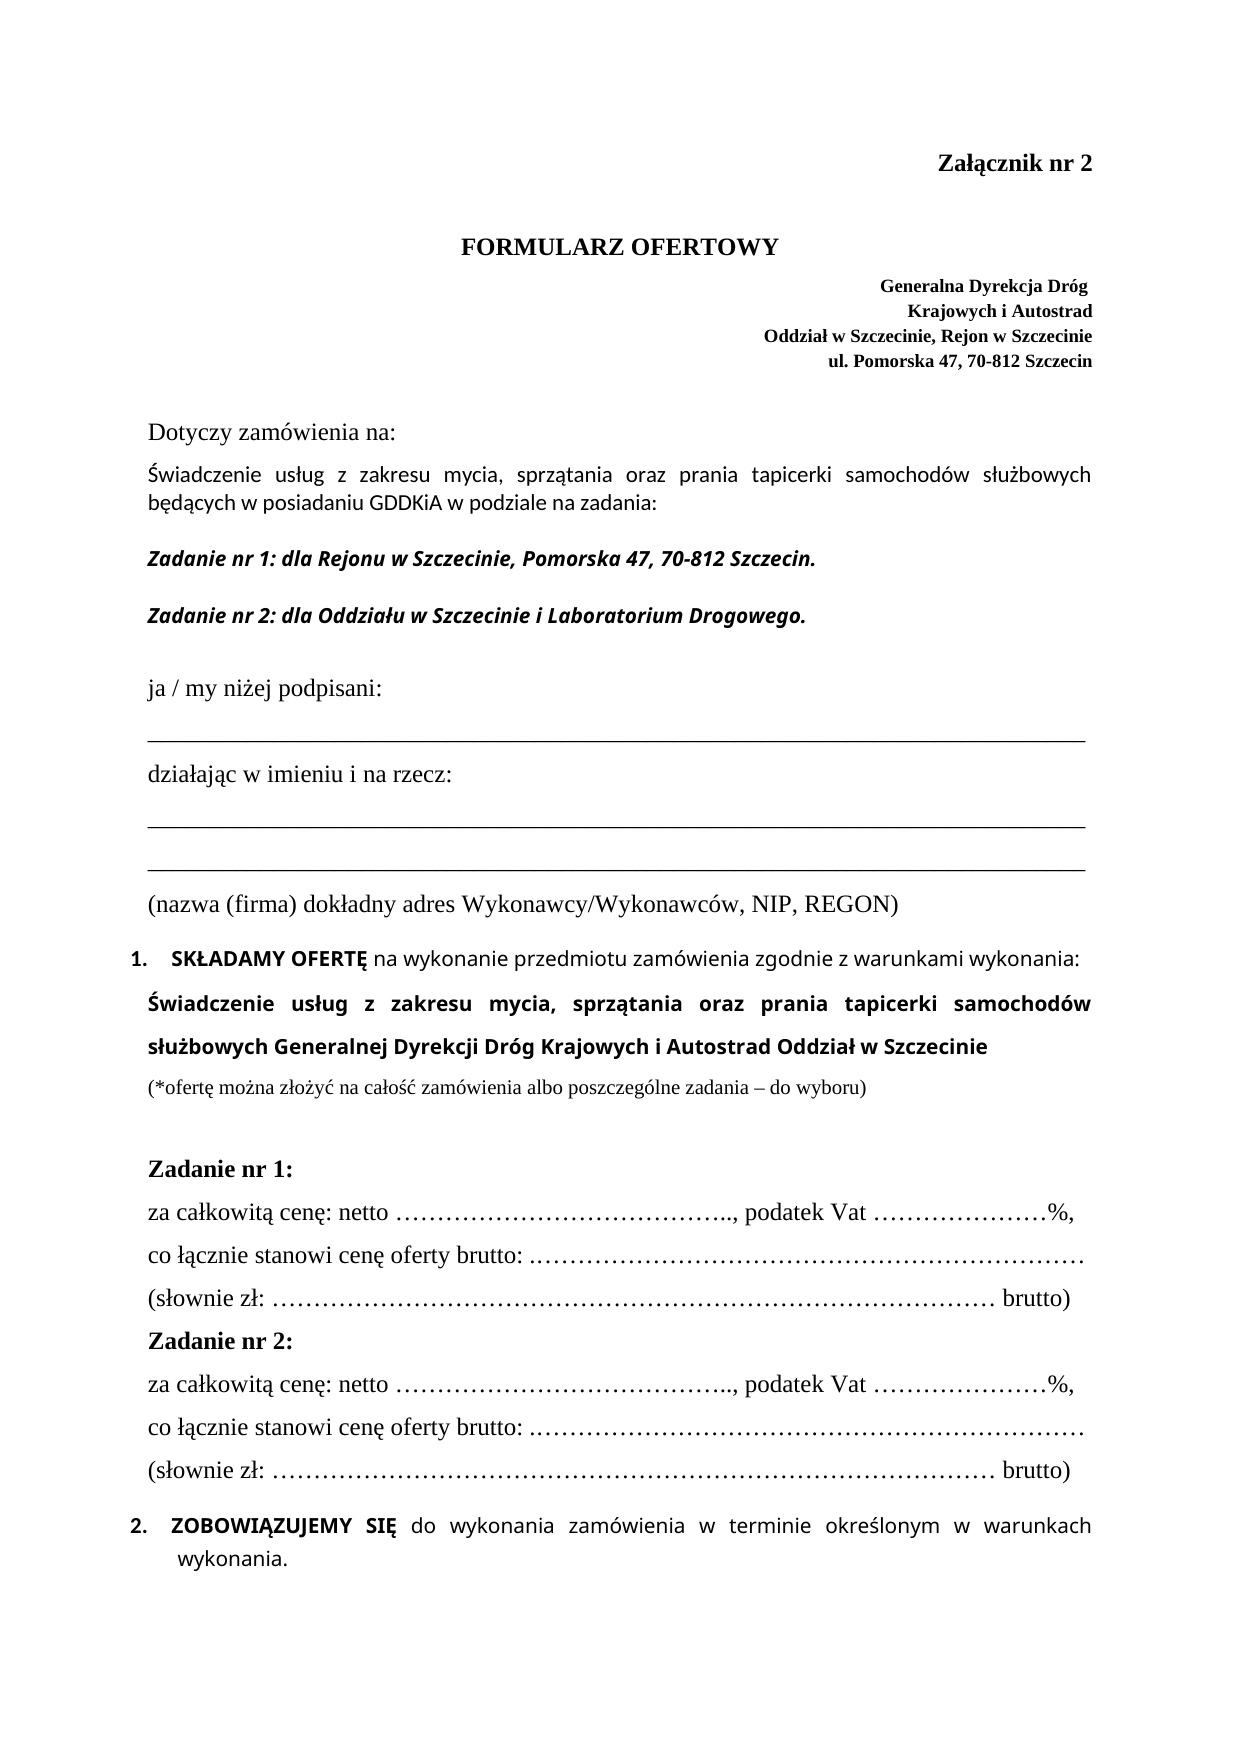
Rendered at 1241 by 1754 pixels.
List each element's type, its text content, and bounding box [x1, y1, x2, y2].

text Załącznik nr 2 [811, 148, 1093, 176]
text Oddział w Szczecinie, Rejon w Szczecinie [650, 325, 1093, 346]
text Świadczenie usług z zakresu mycia, sprzątania oraz prania tapicerki samochodów służbowych Generalnej Dyrekcji Dróg Krajowych i Autostrad Oddział w Szczecinie [148, 989, 1093, 1060]
text Zadanie nr 2: [148, 1326, 1093, 1355]
text ja / my niżej podpisani: [148, 673, 1093, 702]
text FORMULARZ OFERTOWY [148, 232, 1093, 261]
text co łącznie stanowi cenę oferty brutto: .………………………………………………………… [148, 1412, 1093, 1441]
text Generalna Dyrekcja Dróg Krajowych i Autostrad [650, 275, 1093, 321]
text ___________________________________________________________________________ [148, 846, 1093, 874]
text działając w imieniu i na rzecz: [148, 759, 1093, 788]
text za całkowitą cenę: netto ………………………………….., podatek Vat …………………%, [148, 1369, 1093, 1398]
text Dotyczy zamówienia na: [148, 417, 1093, 446]
text ul. Pomorska 47, 70-812 Szczecin [650, 349, 1093, 371]
text (słownie zł: …………………………………………………………………………… brutto) [148, 1456, 1093, 1484]
list SKŁADAMY OFERTĘ na wykonanie przedmiotu zamówienia zgodnie z warunkami wykonania: [148, 944, 1093, 973]
text (słownie zł: …………………………………………………………………………… brutto) [148, 1283, 1093, 1312]
text (*ofertę można złożyć na całość zamówienia albo poszczególne zadania – do wyboru) [148, 1074, 1093, 1099]
text ___________________________________________________________________________ [148, 802, 1093, 831]
text (nazwa (firma) dokładny adres Wykonawcy/Wykonawców, NIP, REGON) [148, 889, 1093, 917]
text ___________________________________________________________________________ [148, 716, 1093, 745]
list ZOBOWIĄZUJEMY SIĘ do wykonania zamówienia w terminie określonym w warunkach wykonania. [148, 1511, 1093, 1572]
text Zadanie nr 1: [148, 1154, 1093, 1182]
text za całkowitą cenę: netto ………………………………….., podatek Vat …………………%, co łącznie stanowi cenę oferty brutto: .………………………………………………………… [148, 1197, 1093, 1269]
